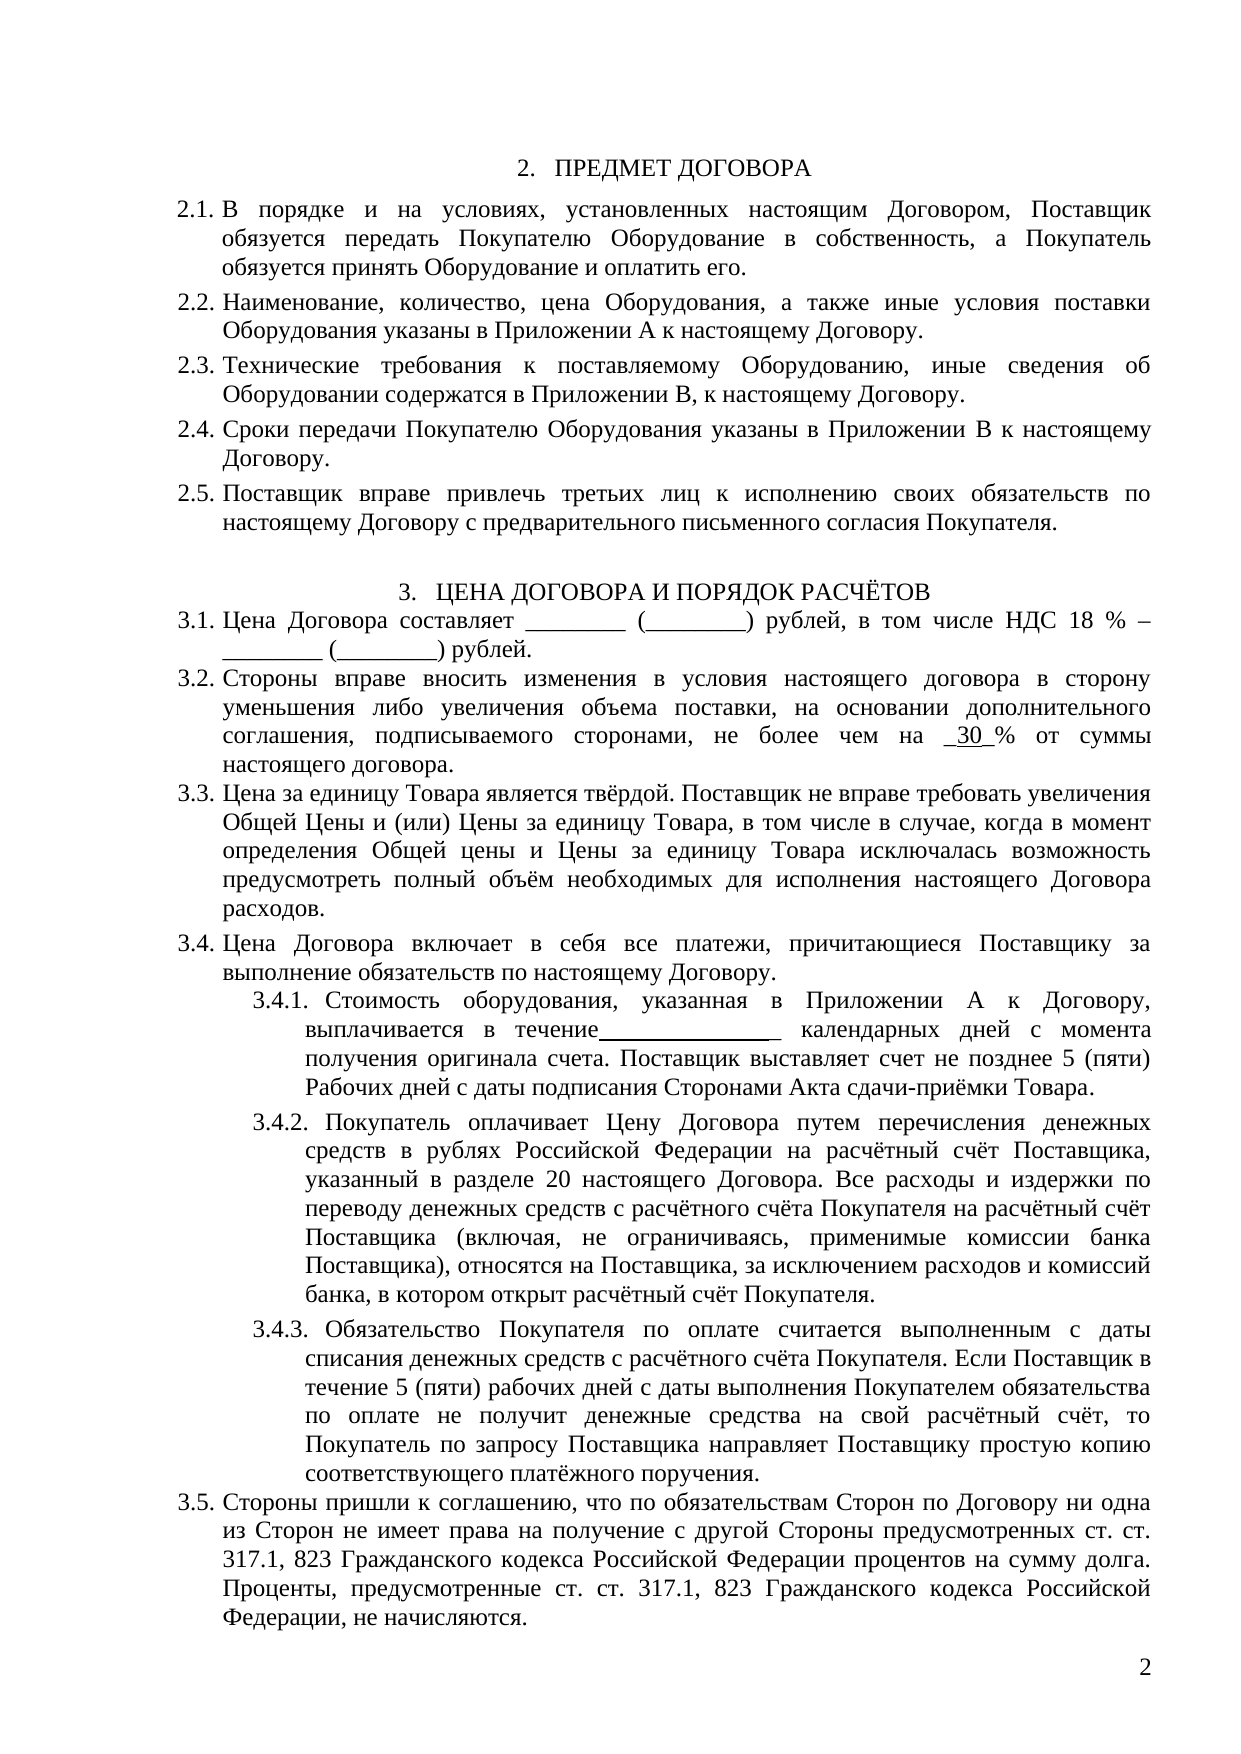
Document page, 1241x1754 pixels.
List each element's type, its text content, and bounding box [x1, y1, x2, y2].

list Технические требования к поставляемому Оборудованию, иные сведения об Оборудовании содержатся в Приложении B, к настоящему Договору. [177, 351, 1152, 408]
list Цена Договора составляет ________ (________) рублей, в том числе НДС 18 % – ________ (________) рублей. [177, 606, 1152, 663]
list В порядке и на условиях, установленных настоящим Договором, Поставщик обязуется передать Покупателю Оборудование в собственность, а Покупатель обязуется принять Оборудование и оплатить его. [177, 194, 1152, 281]
list Цена за единицу Товара является твёрдой. Поставщик не вправе требовать увеличения Общей Цены и (или) Цены за единицу Товара, в том числе в случае, когда в момент определения Общей цены и Цены за единицу Товара исключалась возможность предусмотреть полный объём необходимых для исполнения настоящего Договора расходов. [177, 778, 1152, 922]
list Стороны пришли к соглашению, что по обязательствам Сторон по Договору ни одна из Сторон не имеет права на получение с другой Стороны предусмотренных ст. ст. 317.1, 823 Гражданского кодекса Российской Федерации процентов на сумму долга. Проценты, предусмотренные ст. ст. 317.1, 823 Гражданского кодекса Российской Федерации, не начисляются. [177, 1487, 1152, 1631]
list Цена Договора включает в себя все платежи, причитающиеся Поставщику за выполнение обязательств по настоящему Договору. [177, 928, 1152, 986]
list ЦЕНА ДОГОВОРА И ПОРЯДОК РАСЧЁТОВ [177, 577, 1152, 606]
list ПРЕДМЕТ ДОГОВОРА [177, 153, 1152, 182]
list Стороны вправе вносить изменения в условия настоящего договора в сторону уменьшения либо увеличения объема поставки, на основании дополнительного соглашения, подписываемого сторонами, не более чем на _30_% от суммы настоящего договора. [177, 663, 1152, 778]
list Сроки передачи Покупателю Оборудования указаны в Приложении B к настоящему Договору. [177, 414, 1152, 472]
list Поставщик вправе привлечь третьих лиц к исполнению своих обязательств по настоящему Договору с предварительного письменного согласия Покупателя. [177, 478, 1152, 536]
list Покупатель оплачивает Цену Договора путем перечисления денежных средств в рублях Российской Федерации на расчётный счёт Поставщика, указанный в разделе 20 настоящего Договора. Все расходы и издержки по переводу денежных средств с расчётного счёта Покупателя на расчётный счёт Поставщика (включая, не ограничиваясь, применимые комиссии банка Поставщика), относятся на Поставщика, за исключением расходов и комиссий банка, в котором открыт расчётный счёт Покупателя. [252, 1107, 1152, 1308]
list Наименование, количество, цена Оборудования, а также иные условия поставки Оборудования указаны в Приложении А к настоящему Договору. [177, 287, 1152, 344]
list Обязательство Покупателя по оплате считается выполненным с даты списания денежных средств с расчётного счёта Покупателя. Если Поставщик в течение 5 (пяти) рабочих дней с даты выполнения Покупателем обязательства по оплате не получит денежные средства на свой расчётный счёт, то Покупатель по запросу Поставщика направляет Поставщику простую копию соответствующего платёжного поручения. [252, 1314, 1152, 1487]
list Стоимость оборудования, указанная в Приложении А к Договору, выплачивается в течение _____________ календарных дней с момента получения оригинала счета. Поставщик выставляет счет не позднее 5 (пяти) Рабочих дней с даты подписания Сторонами Акта сдачи-приёмки Товара. [252, 986, 1152, 1101]
